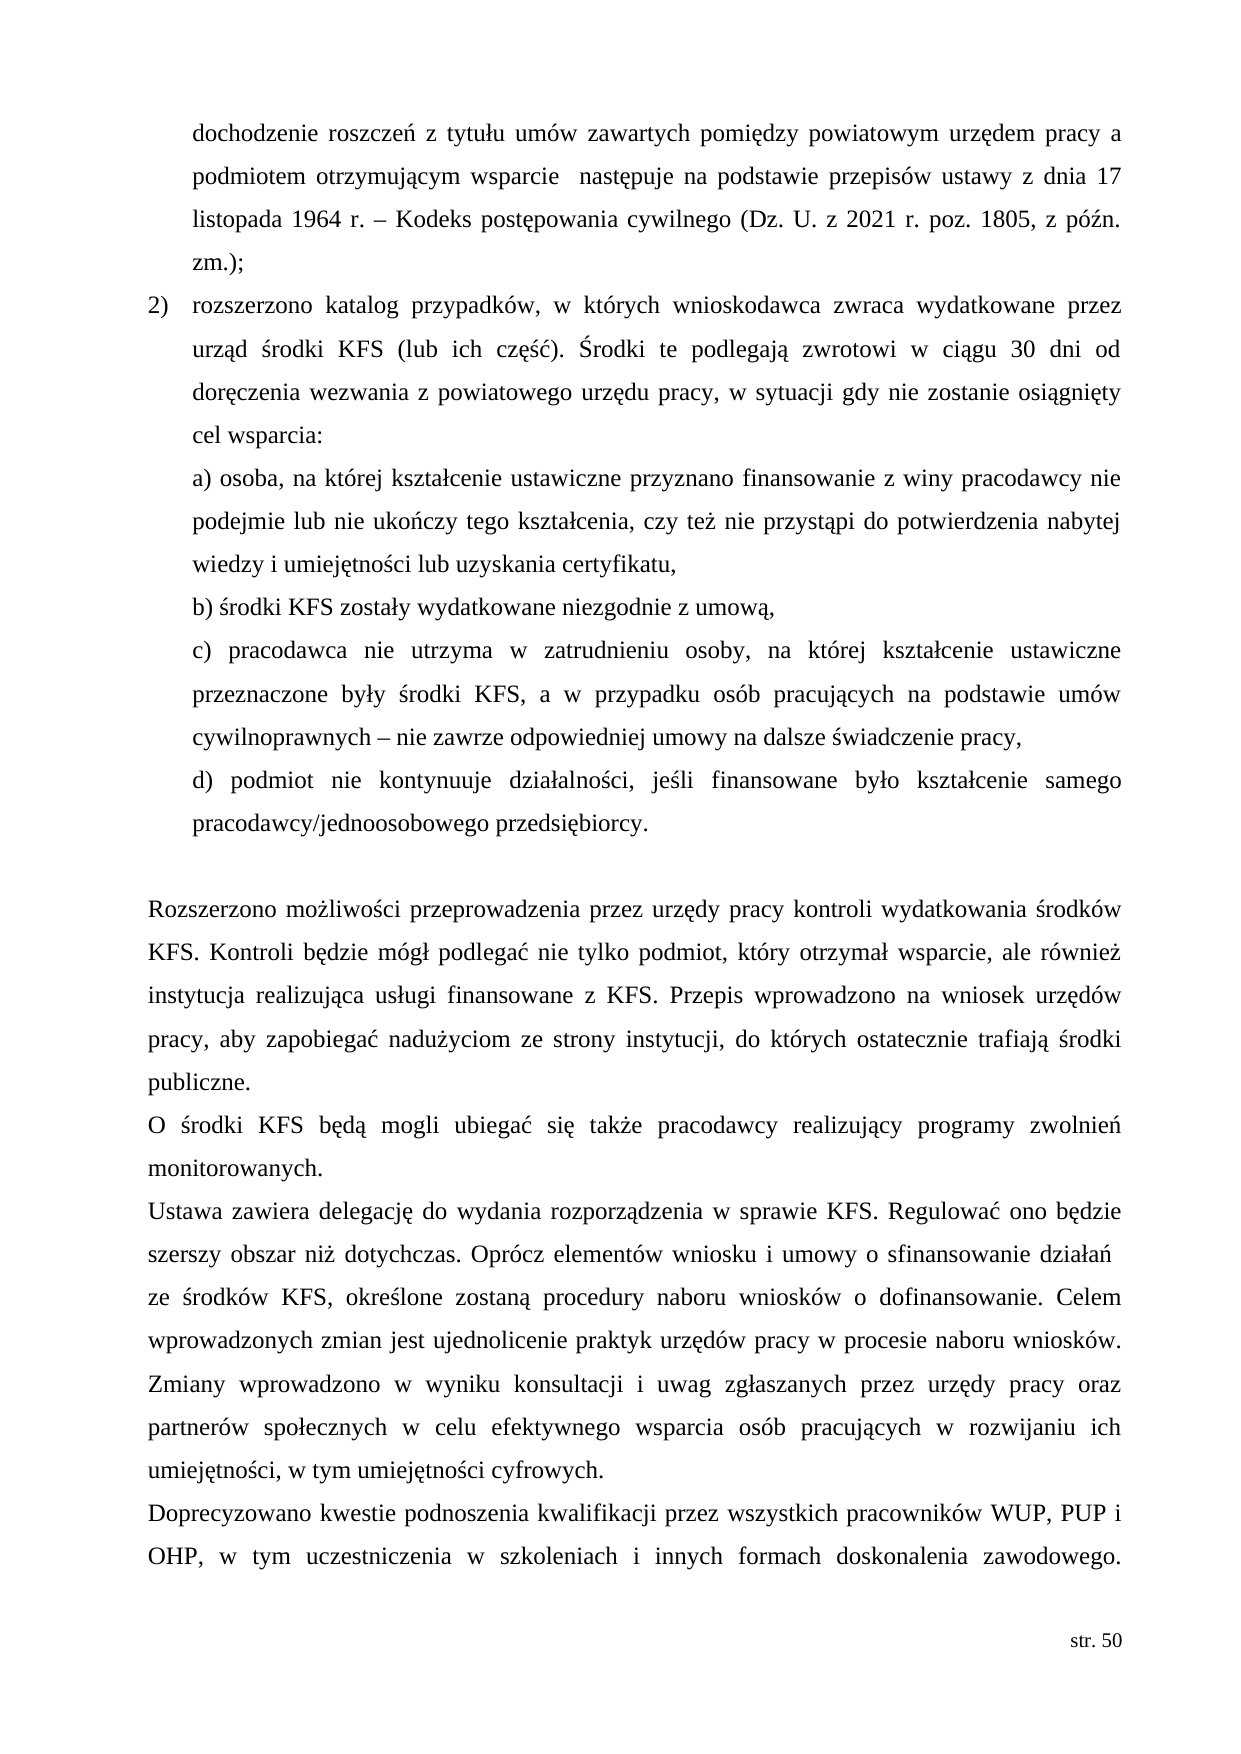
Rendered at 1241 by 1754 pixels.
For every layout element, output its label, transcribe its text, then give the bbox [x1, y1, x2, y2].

text d) podmiot nie kontynuuje działalności, jeśli finansowane było kształcenie samego pracodawcy/jednoosobowego przedsiębiorcy. [192, 765, 1122, 837]
text c) pracodawca nie utrzyma w zatrudnieniu osoby, na której kształcenie ustawiczne przeznaczone były środki KFS, a w przypadku osób pracujących na podstawie umów cywilnoprawnych – nie zawrze odpowiedniej umowy na dalsze świadczenie pracy, [192, 636, 1122, 751]
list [148, 118, 1122, 276]
text O środki KFS będą mogli ubiegać się także pracodawcy realizujący programy zwolnień monitorowanych. [148, 1110, 1122, 1182]
text a) osoba, na której kształcenie ustawiczne przyznano finansowanie z winy pracodawcy nie podejmie lub nie ukończy tego kształcenia, czy też nie przystąpi do potwierdzenia nabytej wiedzy i umiejętności lub uzyskania certyfikatu, [192, 463, 1122, 578]
text Rozszerzono możliwości przeprowadzenia przez urzędy pracy kontroli wydatkowania środków KFS. Kontroli będzie mógł podlegać nie tylko podmiot, który otrzymał wsparcie, ale również instytucja realizująca usługi finansowane z KFS. Przepis wprowadzono na wniosek urzędów pracy, aby zapobiegać nadużyciom ze strony instytucji, do których ostatecznie trafiają środki publiczne. [148, 894, 1122, 1096]
list rozszerzono katalog przypadków, w których wnioskodawca zwraca wydatkowane przez urząd środki KFS (lub ich część). Środki te podlegają zwrotowi w ciągu 30 dni od doręczenia wezwania z powiatowego urzędu pracy, w sytuacji gdy nie zostanie osiągnięty cel wsparcia: [148, 291, 1122, 449]
text b) środki KFS zostały wydatkowane niezgodnie z umową, [148, 592, 1122, 621]
text Ustawa zawiera delegację do wydania rozporządzenia w sprawie KFS. Regulować ono będzie szerszy obszar niż dotychczas. Oprócz elementów wniosku i umowy o sfinansowanie działań ze środków KFS, określone zostaną procedury naboru wniosków o dofinansowanie. Celem wprowadzonych zmian jest ujednolicenie praktyk urzędów pracy w procesie naboru wniosków. Zmiany wprowadzono w wyniku konsultacji i uwag zgłaszanych przez urzędy pracy oraz partnerów społecznych w celu efektywnego wsparcia osób pracujących w rozwijaniu ich umiejętności, w tym umiejętności cyfrowych. [148, 1196, 1122, 1484]
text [148, 1498, 1122, 1570]
